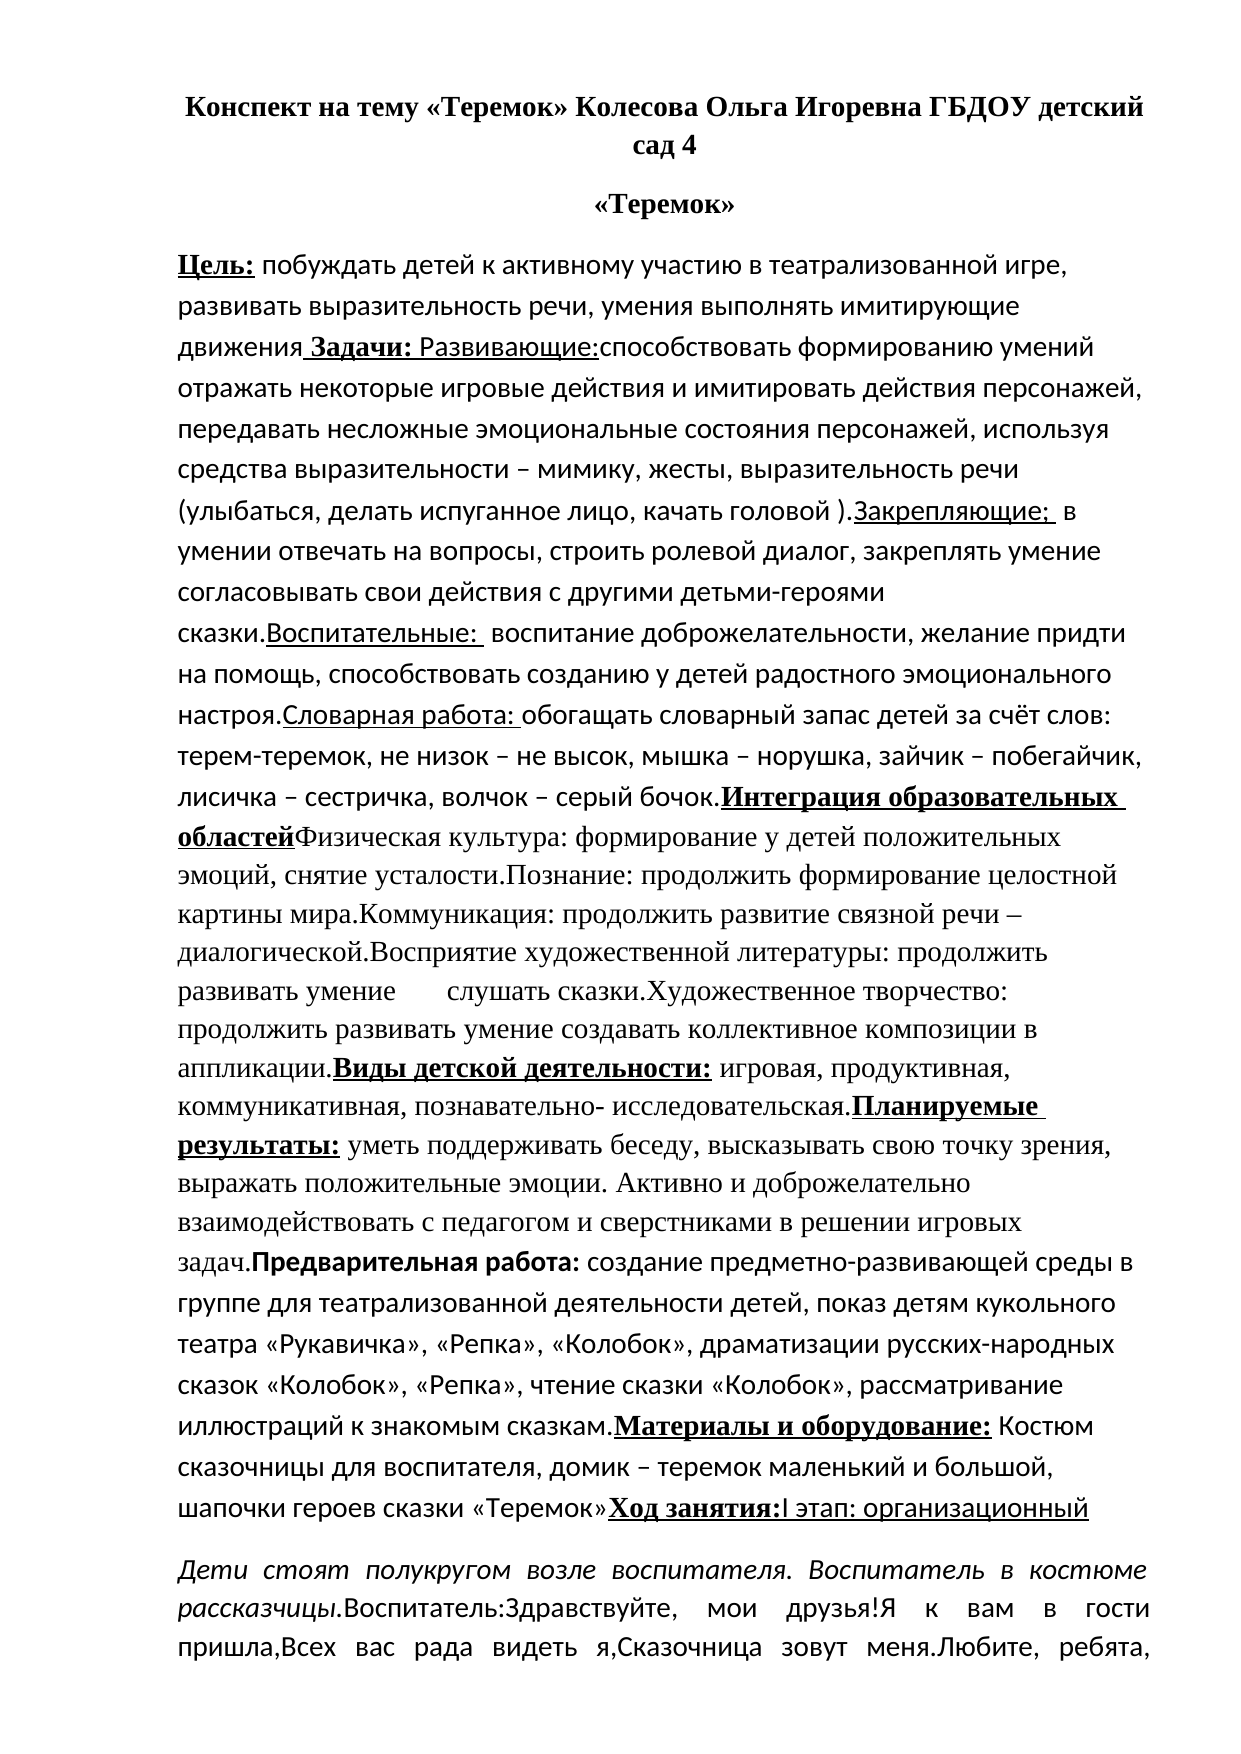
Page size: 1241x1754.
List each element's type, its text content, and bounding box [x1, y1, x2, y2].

text Цель: побуждать детей к активному участию в театрализованной игре, развивать выразительность речи, умения выполнять имитирующие движения Задачи: Развивающие:способствовать формированию умений отражать некоторые игровые действия и имитировать действия персонажей, передавать несложные эмоциональные состояния персонажей, используя средства выразительности – мимику, жесты, выразительность речи (улыбаться, делать испуганное лицо, качать головой ).Закрепляющие; в умении отвечать на вопросы, строить ролевой диалог, закреплять умение согласовывать свои действия с другими детьми-героями сказки.Воспитательные: воспитание доброжелательности, желание придти на помощь, способствовать созданию у детей радостного эмоционального настроя.Словарная работа: обогащать словарный запас детей за счёт слов: терем-теремок, не низок – не высок, мышка – норушка, зайчик – побегайчик, лисичка – сестричка, волчок – серый бочок.Интеграция образовательных областейФизическая культура: формирование у детей положительных эмоций, снятие усталости.Познание: продолжить формирование целостной картины мира.Коммуникация: продолжить развитие связной речи – диалогической.Восприятие художественной литературы: продолжить развивать умение слушать сказки.Художественное творчество: продолжить развивать умение создавать коллективное композиции в аппликации.Виды детской деятельности: игровая, продуктивная, коммуникативная, познавательно- исследовательская.Планируемые результаты: уметь поддерживать беседу, высказывать свою точку зрения, выражать положительные эмоции. Активно и доброжелательно взаимодействовать с педагогом и сверстниками в решении игровых задач.Предварительная работа: создание предметно-развивающей среды в группе для театрализованной деятельности детей, показ детям кукольного театра «Рукавичка», «Репка», «Колобок», драматизации русских-народных сказок «Колобок», «Репка», чтение сказки «Колобок», рассматривание иллюстраций к знакомым сказкам.Материалы и оборудование: Костюм сказочницы для воспитателя, домик – теремок маленький и большой, шапочки героев сказки «Теремок»Ход занятия:I этап: организационный [177, 246, 1152, 1524]
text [177, 1551, 1152, 1663]
text Конспект на тему «Теремок» Колесова Ольга Игоревна ГБДОУ детский сад 4 [177, 89, 1152, 161]
text «Теремок» [177, 187, 1152, 220]
